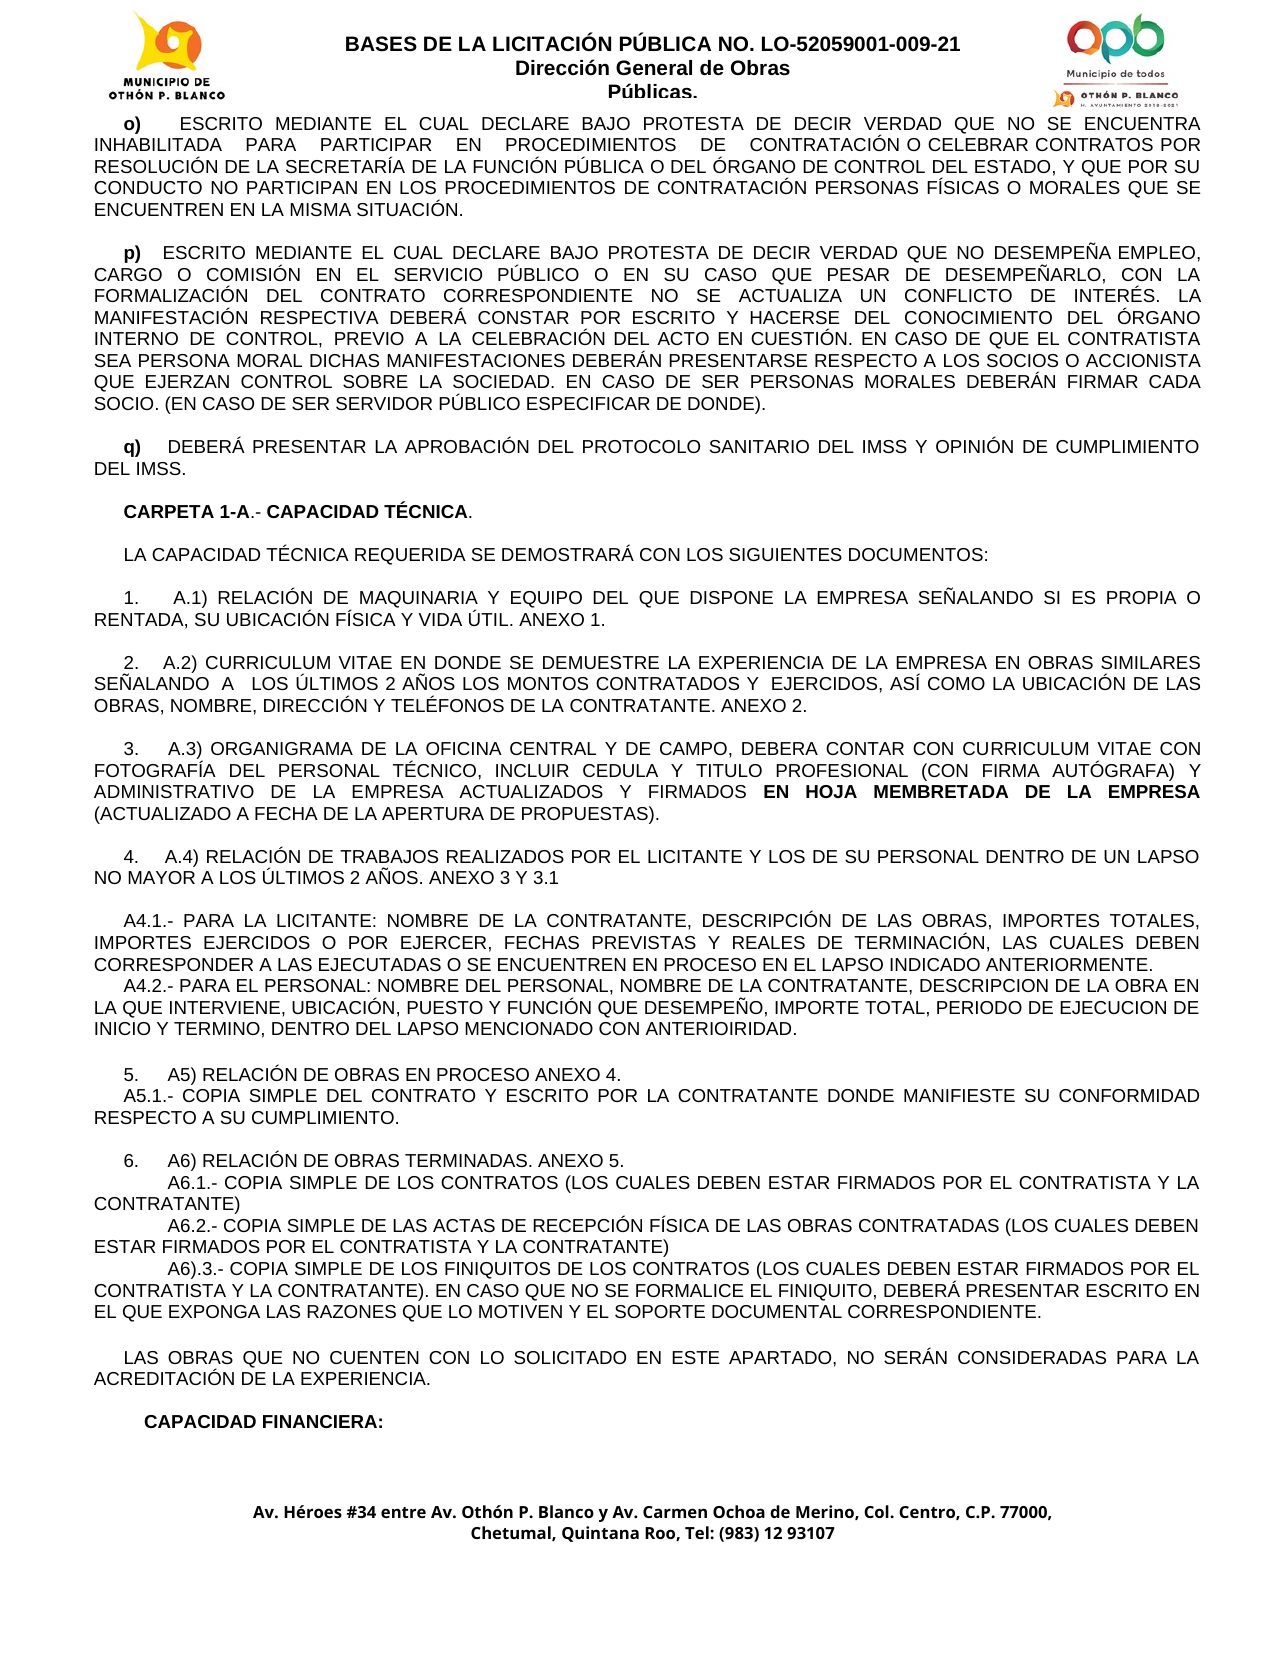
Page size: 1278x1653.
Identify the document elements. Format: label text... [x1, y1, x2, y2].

text 1. A.1) RELACIÓN DE MAQUINARIA Y EQUIPO DEL QUE DISPONE LA EMPRESA SEÑALANDO SI ES PROPIA O RENTADA, SU UBICACIÓN FÍSICA Y VIDA ÚTIL. ANEXO 1. [94, 587, 1201, 630]
text LAS OBRAS QUE NO CUENTEN CON LO SOLICITADO EN ESTE APARTADO, NO SERÁN CONSIDERADAS PARA LA ACREDITACIÓN DE LA EXPERIENCIA. [94, 1347, 1201, 1390]
text o) ESCRITO MEDIANTE EL CUAL DECLARE BAJO PROTESTA DE DECIR VERDAD QUE NO SE ENCUENTRA INHABILITADA PARA PARTICIPAR EN PROCEDIMIENTOS DE CONTRATACIÓN O CELEBRAR CONTRATOS POR RESOLUCIÓN DE LA SECRETARÍA DE LA FUNCIÓN PÚBLICA O DEL ÓRGANO DE CONTROL DEL ESTADO, Y QUE POR SU CONDUCTO NO PARTICIPAN EN LOS PROCEDIMIENTOS DE CONTRATACIÓN PERSONAS FÍSICAS O MORALES QUE SE ENCUENTREN EN LA MISMA SITUACIÓN. [94, 112, 1201, 220]
text A6).3.- COPIA SIMPLE DE LOS FINIQUITOS DE LOS CONTRATOS (LOS CUALES DEBEN ESTAR FIRMADOS POR EL CONTRATISTA Y LA CONTRATANTE). EN CASO QUE NO SE FORMALICE EL FINIQUITO, DEBERÁ PRESENTAR ESCRITO EN EL QUE EXPONGA LAS RAZONES QUE LO MOTIVEN Y EL SOPORTE DOCUMENTAL CORRESPONDIENTE. [94, 1258, 1201, 1322]
text A4.2.- PARA EL PERSONAL: NOMBRE DEL PERSONAL, NOMBRE DE LA CONTRATANTE, DESCRIPCION DE LA OBRA EN LA QUE INTERVIENE, UBICACIÓN, PUESTO Y FUNCIÓN QUE DESEMPEÑO, IMPORTE TOTAL, PERIODO DE EJECUCION DE INICIO Y TERMINO, DENTRO DEL LAPSO MENCIONADO CON ANTERIOIRIDAD. [94, 975, 1201, 1040]
text 3. A.3) ORGANIGRAMA DE LA OFICINA CENTRAL Y DE CAMPO, DEBERA CONTAR CON CURRICULUM VITAE CON FOTOGRAFÍA DEL PERSONAL TÉCNICO, INCLUIR CEDULA Y TITULO PROFESIONAL (CON FIRMA AUTÓGRAFA) Y ADMINISTRATIVO DE LA EMPRESA ACTUALIZADOS Y FIRMADOS EN HOJA MEMBRETADA DE LA EMPRESA (ACTUALIZADO A FECHA DE LA APERTURA DE PROPUESTAS). [94, 738, 1201, 824]
picture [1049, 13, 1192, 112]
text p) ESCRITO MEDIANTE EL CUAL DECLARE BAJO PROTESTA DE DECIR VERDAD QUE NO DESEMPEÑA EMPLEO, CARGO O COMISIÓN EN EL SERVICIO PÚBLICO O EN SU CASO QUE PESAR DE DESEMPEÑARLO, CON LA FORMALIZACIÓN DEL CONTRATO CORRESPONDIENTE NO SE ACTUALIZA UN CONFLICTO DE INTERÉS. LA MANIFESTACIÓN RESPECTIVA DEBERÁ CONSTAR POR ESCRITO Y HACERSE DEL CONOCIMIENTO DEL ÓRGANO INTERNO DE CONTROL, PREVIO A LA CELEBRACIÓN DEL ACTO EN CUESTIÓN. EN CASO DE QUE EL CONTRATISTA SEA PERSONA MORAL DICHAS MANIFESTACIONES DEBERÁN PRESENTARSE RESPECTO A LOS SOCIOS O ACCIONISTA QUE EJERZAN CONTROL SOBRE LA SOCIEDAD. EN CASO DE SER PERSONAS MORALES DEBERÁN FIRMAR CADA SOCIO. (EN CASO DE SER SERVIDOR PÚBLICO ESPECIFICAR DE DONDE). [94, 242, 1201, 414]
text 6. A6) RELACIÓN DE OBRAS TERMINADAS. ANEXO 5. [94, 1150, 1201, 1172]
text A5.1.- COPIA SIMPLE DEL CONTRATO Y ESCRITO POR LA CONTRATANTE DONDE MANIFIESTE SU CONFORMIDAD RESPECTO A SU CUMPLIMIENTO. [94, 1085, 1201, 1128]
text 5. A5) RELACIÓN DE OBRAS EN PROCESO ANEXO 4. [94, 1064, 1201, 1085]
picture [104, 0, 237, 112]
text CARPETA 1-A.- CAPACIDAD TÉCNICA. [94, 501, 1201, 522]
text 2. A.2) CURRICULUM VITAE EN DONDE SE DEMUESTRE LA EXPERIENCIA DE LA EMPRESA EN OBRAS SIMILARES SEÑALANDO A LOS ÚLTIMOS 2 AÑOS LOS MONTOS CONTRATADOS Y EJERCIDOS, ASÍ COMO LA UBICACIÓN DE LAS OBRAS, NOMBRE, DIRECCIÓN Y TELÉFONOS DE LA CONTRATANTE. ANEXO 2. [94, 652, 1201, 716]
text 4. A.4) RELACIÓN DE TRABAJOS REALIZADOS POR EL LICITANTE Y LOS DE SU PERSONAL DENTRO DE UN LAPSO NO MAYOR A LOS ÚLTIMOS 2 AÑOS. ANEXO 3 Y 3.1 [94, 846, 1201, 889]
text LA CAPACIDAD TÉCNICA REQUERIDA SE DEMOSTRARÁ CON LOS SIGUIENTES DOCUMENTOS: [94, 544, 1201, 565]
text q) DEBERÁ PRESENTAR LA APROBACIÓN DEL PROTOCOLO SANITARIO DEL IMSS Y OPINIÓN DE CUMPLIMIENTO DEL IMSS. [94, 436, 1201, 479]
text A6.1.- COPIA SIMPLE DE LOS CONTRATOS (LOS CUALES DEBEN ESTAR FIRMADOS POR EL CONTRATISTA Y LA CONTRATANTE) [94, 1172, 1201, 1215]
text CAPACIDAD FINANCIERA: [94, 1411, 1201, 1433]
text A6.2.- COPIA SIMPLE DE LAS ACTAS DE RECEPCIÓN FÍSICA DE LAS OBRAS CONTRATADAS (LOS CUALES DEBEN ESTAR FIRMADOS POR EL CONTRATISTA Y LA CONTRATANTE) [94, 1215, 1201, 1258]
text A4.1.- PARA LA LICITANTE: NOMBRE DE LA CONTRATANTE, DESCRIPCIÓN DE LAS OBRAS, IMPORTES TOTALES, IMPORTES EJERCIDOS O POR EJERCER, FECHAS PREVISTAS Y REALES DE TERMINACIÓN, LAS CUALES DEBEN CORRESPONDER A LAS EJECUTADAS O SE ENCUENTREN EN PROCESO EN EL LAPSO INDICADO ANTERIORMENTE. [94, 910, 1201, 975]
